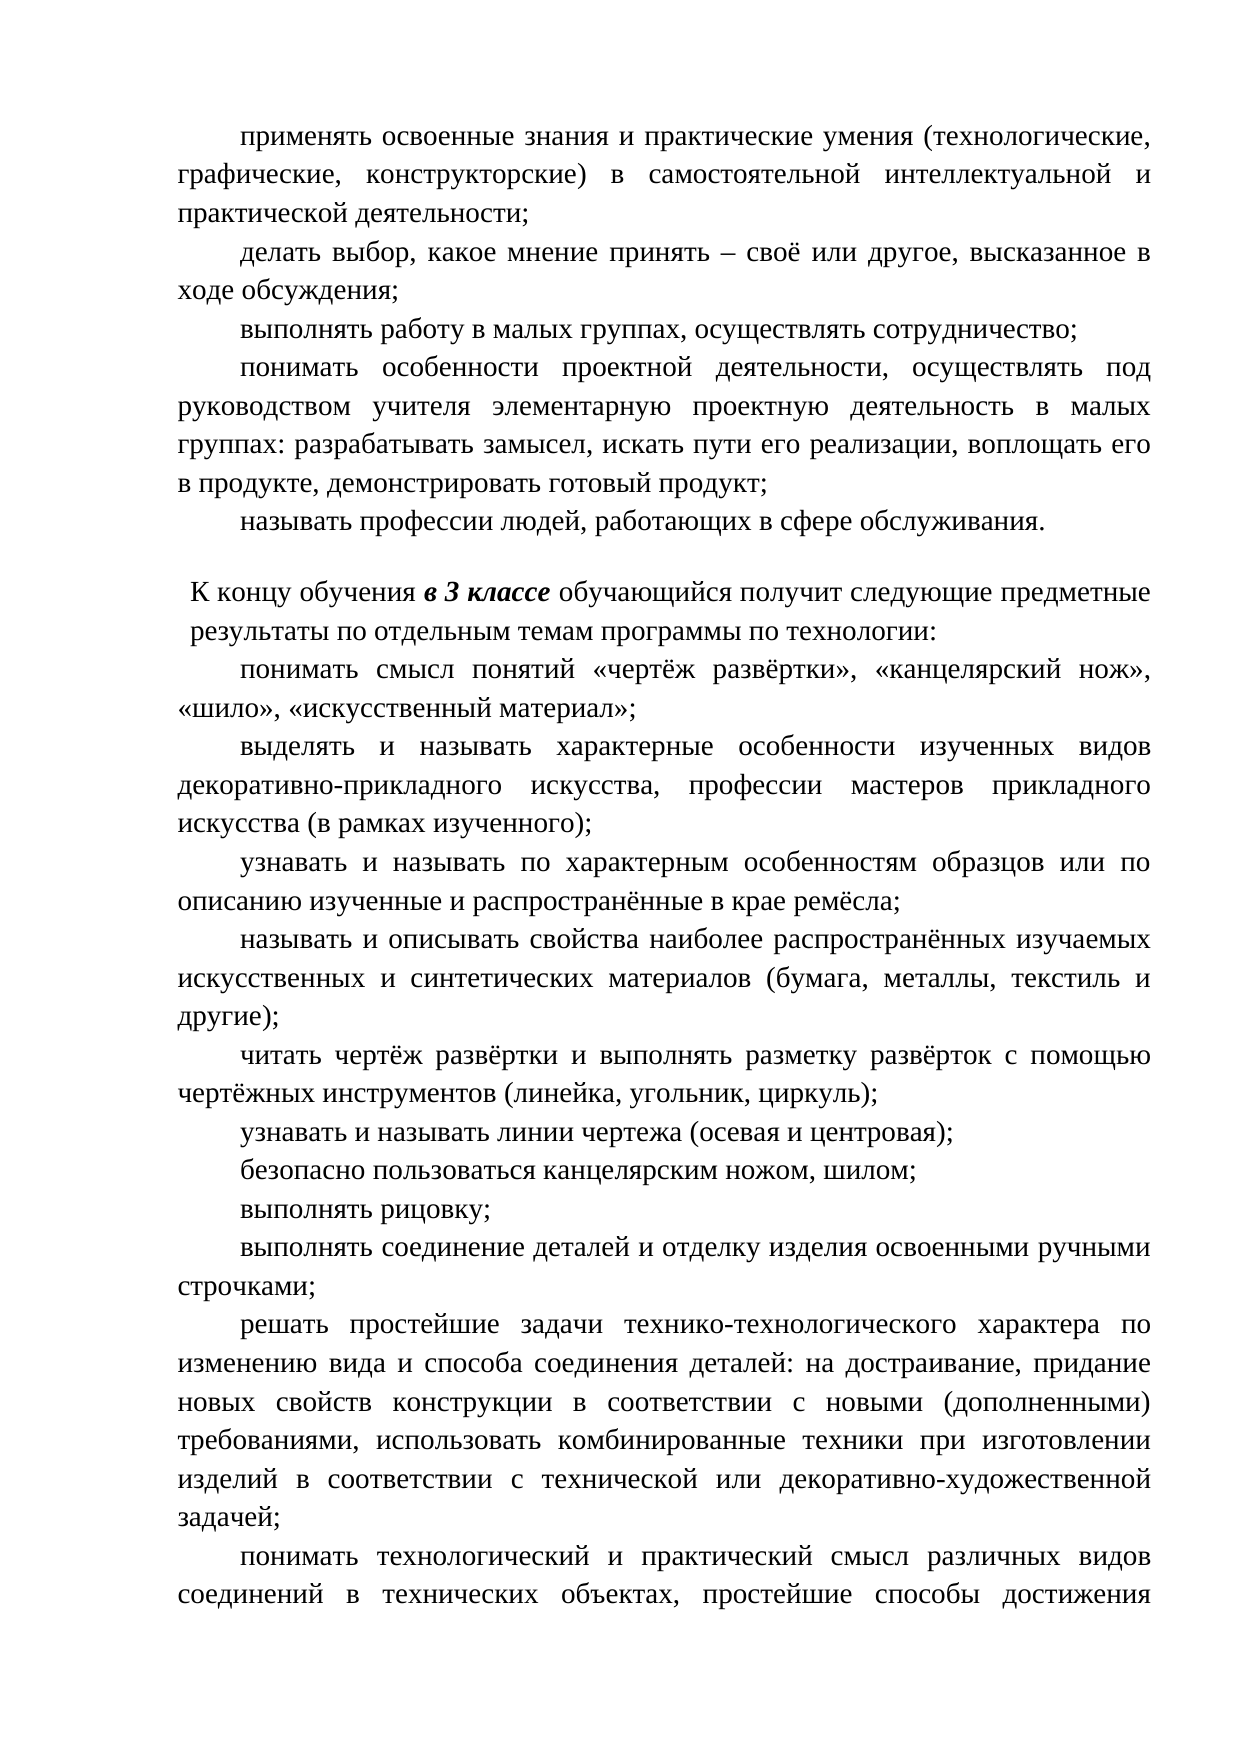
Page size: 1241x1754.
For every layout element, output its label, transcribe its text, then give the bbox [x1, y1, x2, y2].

text К концу обучения в 3 классе обучающийся получит следующие предметные результаты по отдельным темам программы по технологии: [190, 574, 1152, 646]
text применять освоенные знания и практические умения (технологические, графические, конструкторские) в самостоятельной интеллектуальной и практической деятельности; [177, 118, 1152, 229]
text выполнять работу в малых группах, осуществлять сотрудничество; [177, 311, 1152, 344]
text выполнять соединение деталей и отделку изделия освоенными ручными строчками; [177, 1229, 1152, 1302]
text делать выбор, какое мнение принять – своё или другое, высказанное в ходе обсуждения; [177, 234, 1152, 306]
text решать простейшие задачи технико-технологического характера по изменению вида и способа соединения деталей: на достраивание, придание новых свойств конструкции в соответствии с новыми (дополненными) требованиями, использовать комбинированные техники при изготовлении изделий в соответствии с технической или декоративно-художественной задачей; [177, 1307, 1152, 1533]
text называть и описывать свойства наиболее распространённых изучаемых искусственных и синтетических материалов (бумага, металлы, текстиль и другие); [177, 921, 1152, 1032]
text выполнять рицовку; [177, 1191, 1152, 1224]
text называть профессии людей, работающих в сфере обслуживания. [177, 503, 1152, 537]
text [177, 1538, 1152, 1610]
text узнавать и называть линии чертежа (осевая и центровая); [177, 1114, 1152, 1147]
text понимать смысл понятий «чертёж развёртки», «канцелярский нож», «шило», «искусственный материал»; [177, 651, 1152, 723]
text читать чертёж развёртки и выполнять разметку развёрток с помощью чертёжных инструментов (линейка, угольник, циркуль); [177, 1037, 1152, 1109]
text безопасно пользоваться канцелярским ножом, шилом; [177, 1152, 1152, 1186]
text узнавать и называть по характерным особенностям образцов или по описанию изученные и распространённые в крае ремёсла; [177, 844, 1152, 916]
text выделять и называть характерные особенности изученных видов декоративно-прикладного искусства, профессии мастеров прикладного искусства (в рамках изученного); [177, 728, 1152, 839]
text понимать особенности проектной деятельности, осуществлять под руководством учителя элементарную проектную деятельность в малых группах: разрабатывать замысел, искать пути его реализации, воплощать его в продукте, демонстрировать готовый продукт; [177, 349, 1152, 498]
